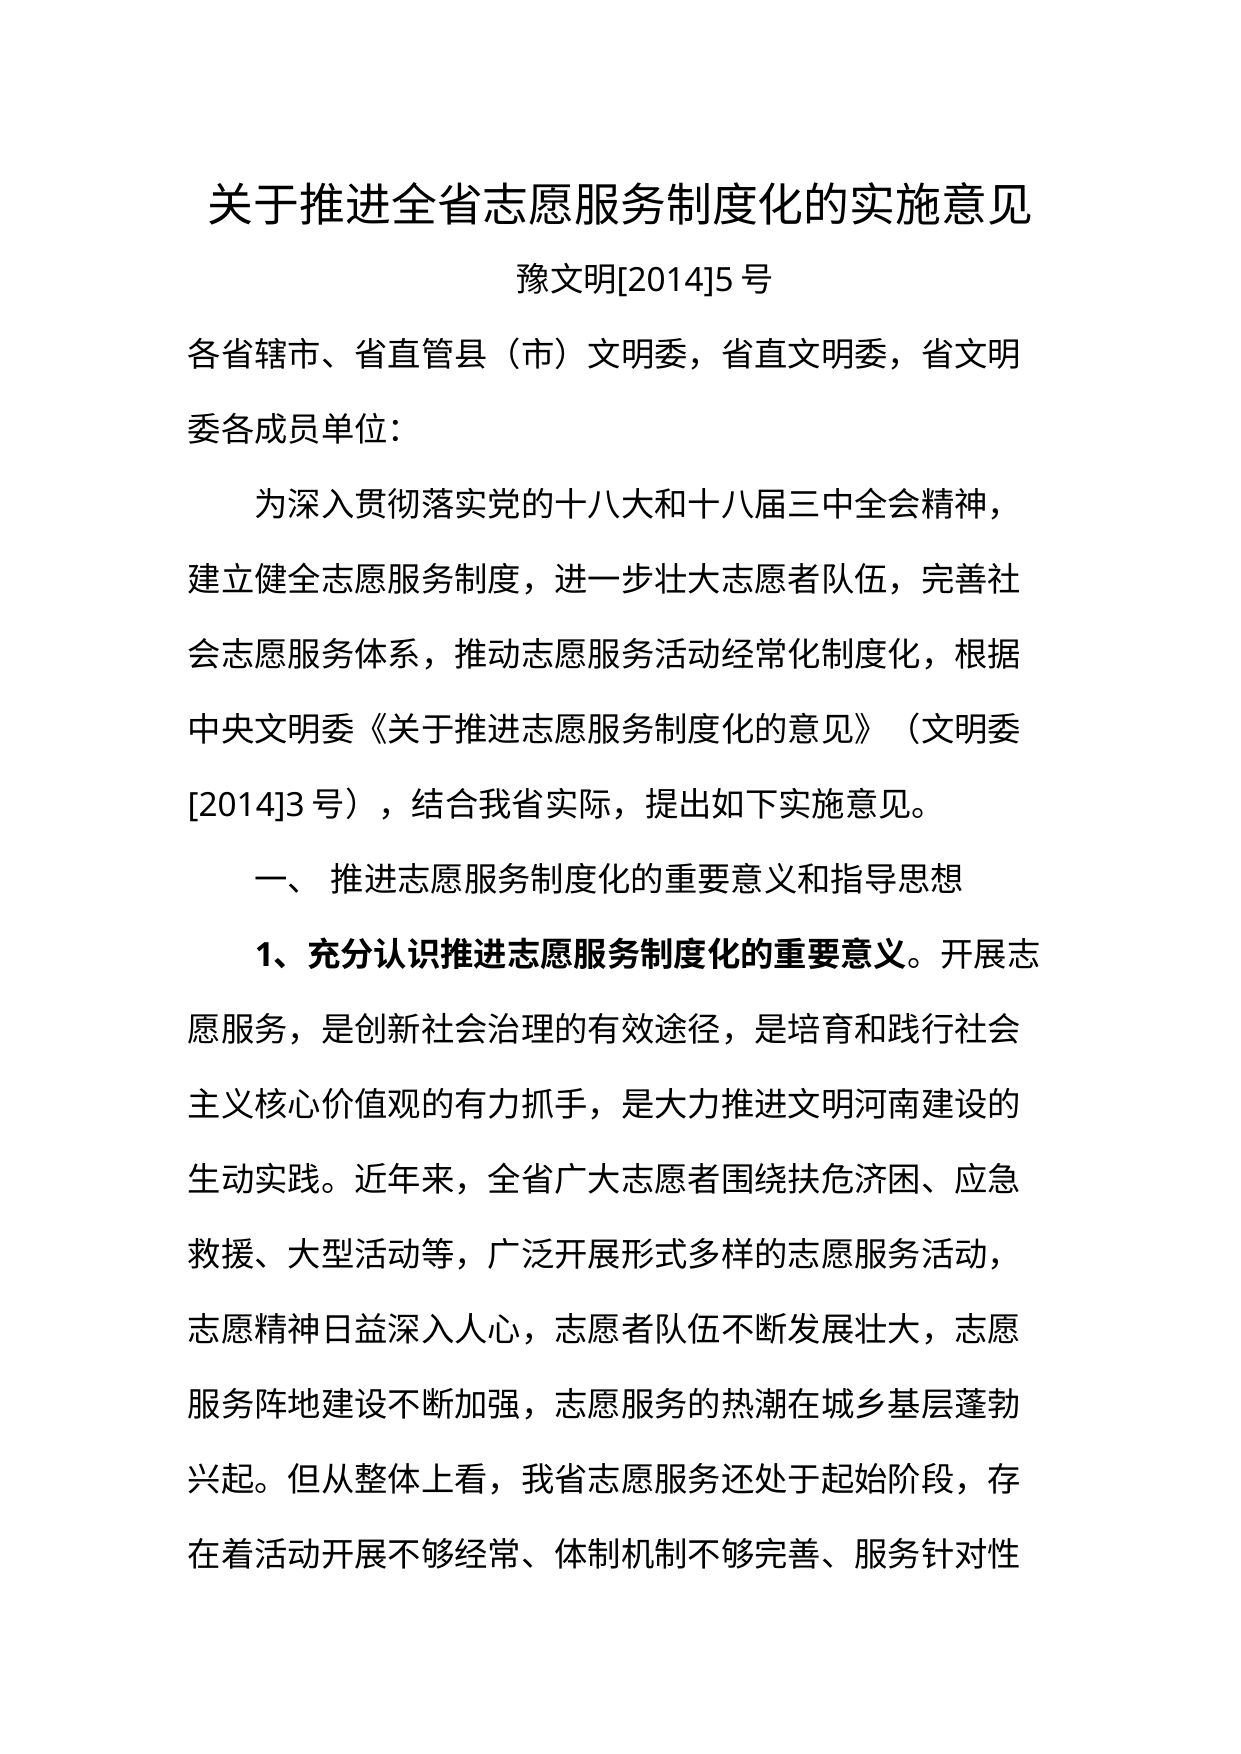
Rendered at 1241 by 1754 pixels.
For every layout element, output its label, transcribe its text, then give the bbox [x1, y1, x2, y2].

text 一、 推进志愿服务制度化的重要意义和指导思想 [187, 839, 1053, 914]
text 豫文明[2014]5号 [187, 239, 1053, 314]
text 为深入贯彻落实党的十八大和十八届三中全会精神，建立健全志愿服务制度，进一步壮大志愿者队伍，完善社会志愿服务体系，推动志愿服务活动经常化制度化，根据中央文明委《关于推进志愿服务制度化的意见》（文明委[2014]3号），结合我省实际，提出如下实施意见。 [187, 464, 1053, 839]
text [187, 914, 1053, 1589]
text 各省辖市、省直管县（市）文明委，省直文明委，省文明委各成员单位： [187, 314, 1053, 464]
text 关于推进全省志愿服务制度化的实施意见 [187, 164, 1053, 239]
